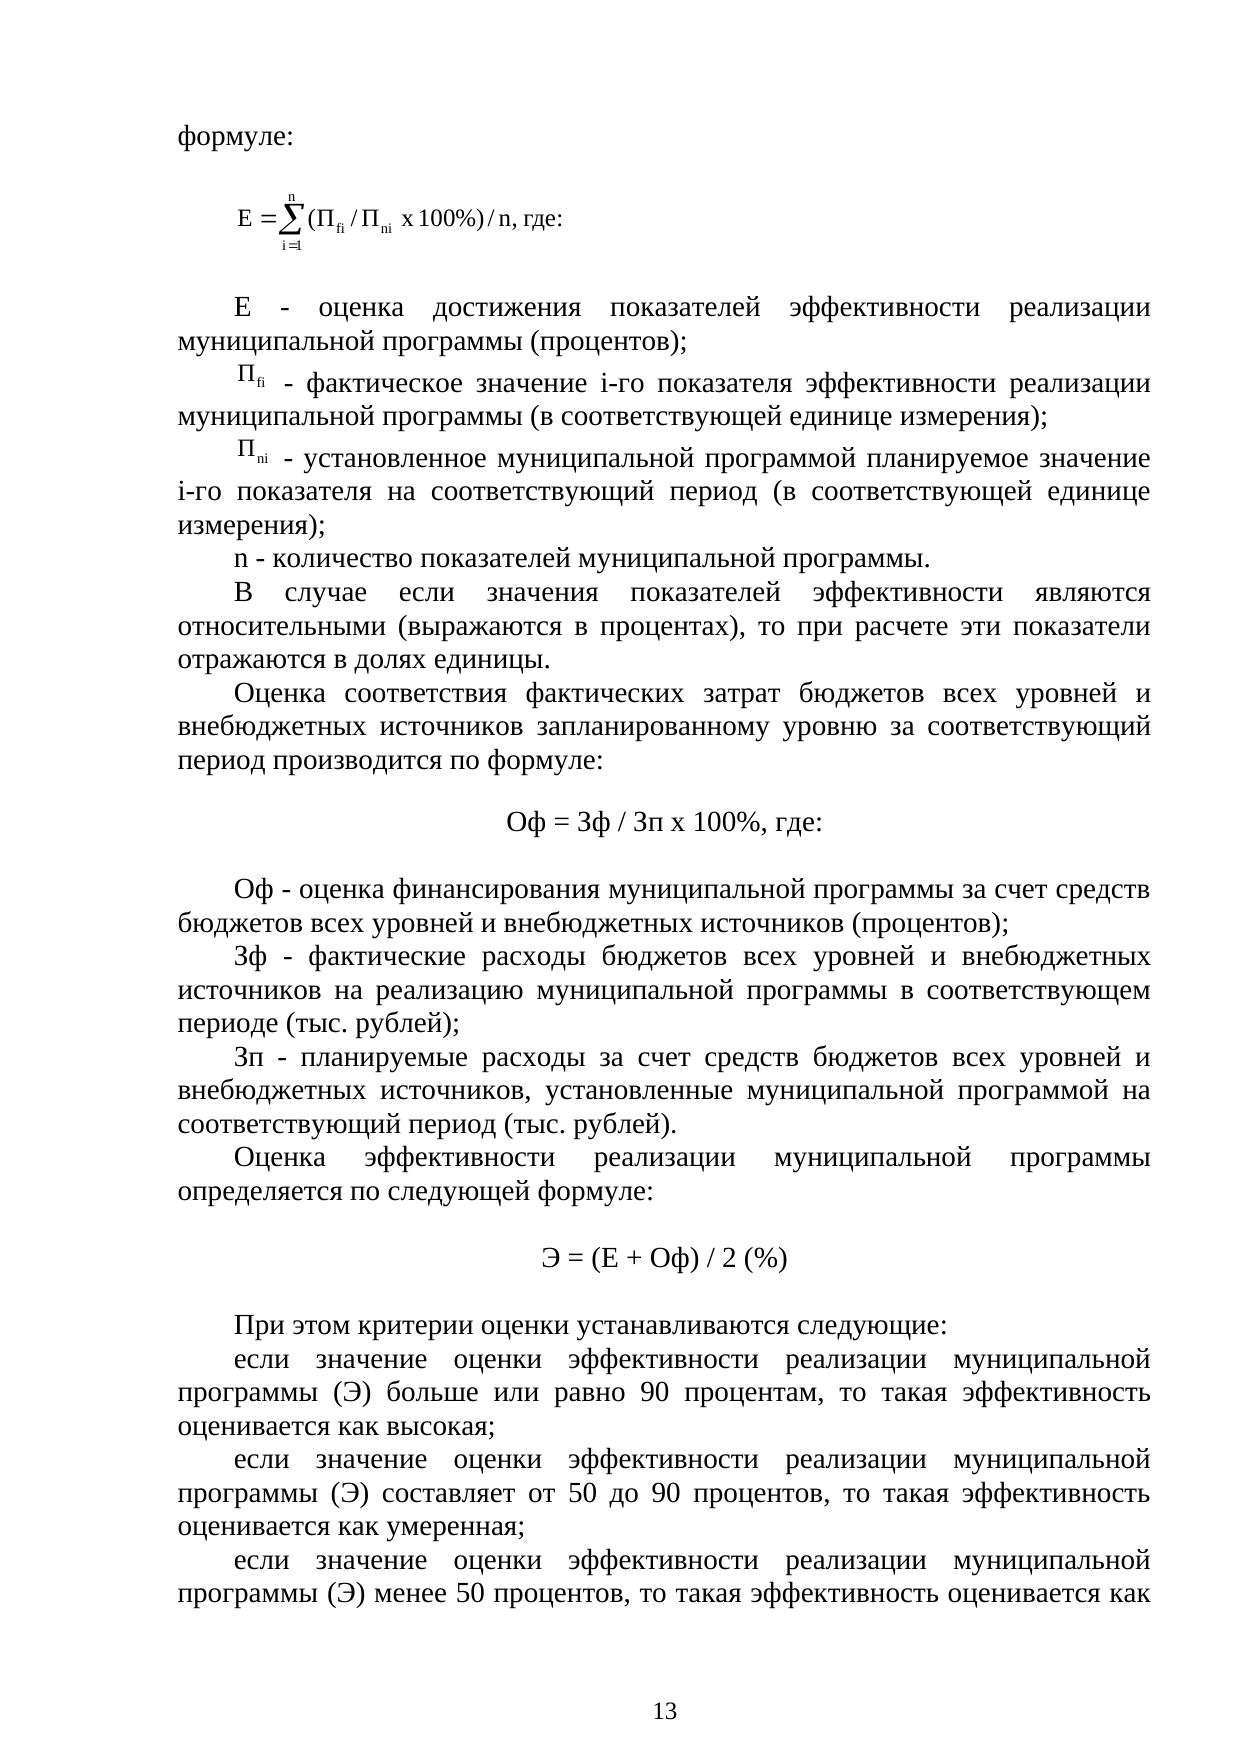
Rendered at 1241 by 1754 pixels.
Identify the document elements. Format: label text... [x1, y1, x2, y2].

text Э = (Е + Оф) / 2 (%) [177, 1240, 1152, 1274]
text Оф - оценка финансирования муниципальной программы за счет средств бюджетов всех уровней и внебюджетных источников (процентов); [177, 871, 1152, 938]
text если значение оценки эффективности реализации муниципальной программы (Э) составляет от 50 до 90 процентов, то такая эффективность оценивается как умеренная; [177, 1441, 1152, 1542]
text При этом критерии оценки устанавливаются следующие: [177, 1307, 1152, 1341]
text В случае если значения показателей эффективности являются относительными (выражаются в процентах), то при расчете эти показатели отражаются в долях единицы. [177, 574, 1152, 675]
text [177, 118, 1152, 152]
text Оф = Зф / Зп x 100%, где: [177, 804, 1152, 838]
text - установленное муниципальной программой планируемое значение i-го показателя на соответствующий период (в соответствующей единице измерения); [177, 432, 1152, 541]
text если значение оценки эффективности реализации муниципальной программы (Э) больше или равно 90 процентам, то такая эффективность оценивается как высокая; [177, 1341, 1152, 1441]
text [177, 1542, 1152, 1609]
text Зп - планируемые расходы за счет средств бюджетов всех уровней и внебюджетных источников, установленные муниципальной программой на соответствующий период (тыс. рублей). [177, 1039, 1152, 1139]
text - фактическое значение i-го показателя эффективности реализации муниципальной программы (в соответствующей единице измерения); [177, 357, 1152, 432]
text Зф - фактические расходы бюджетов всех уровней и внебюджетных источников на реализацию муниципальной программы в соответствующем периоде (тыс. рублей); [177, 938, 1152, 1039]
text Оценка соответствия фактических затрат бюджетов всех уровней и внебюджетных источников запланированному уровню за соответствующий период производится по формуле: [177, 675, 1152, 775]
text n - количество показателей муниципальной программы. [177, 541, 1152, 574]
text Оценка эффективности реализации муниципальной программы определяется по следующей формуле: [177, 1139, 1152, 1207]
text Е - оценка достижения показателей эффективности реализации муниципальной программы (процентов); [177, 289, 1152, 357]
